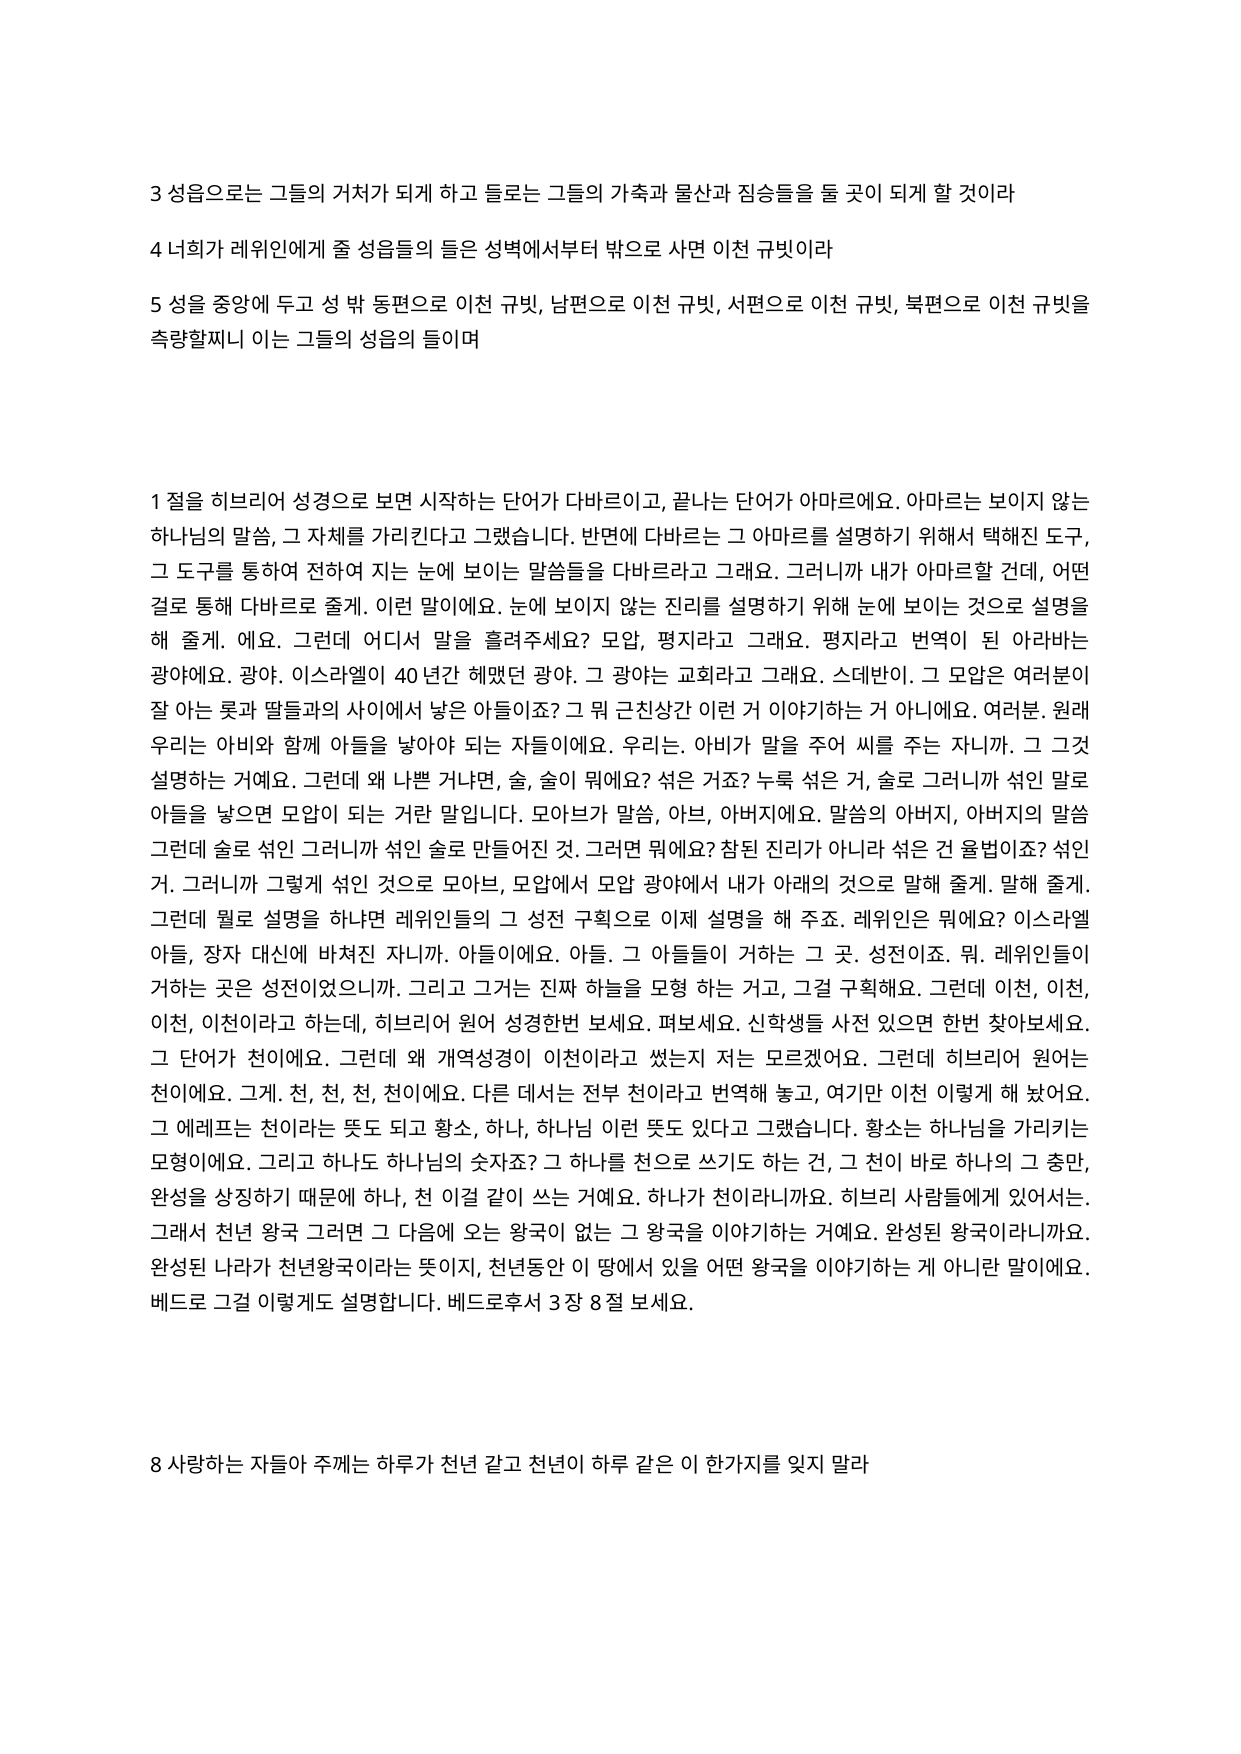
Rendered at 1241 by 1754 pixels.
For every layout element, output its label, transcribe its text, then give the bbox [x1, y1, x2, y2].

text 4 너희가 레위인에게 줄 성읍들의 들은 성벽에서부터 밖으로 사면 이천 규빗이라 [150, 233, 1090, 263]
text 5 성을 중앙에 두고 성 밖 동편으로 이천 규빗, 남편으로 이천 규빗, 서편으로 이천 규빗, 북편으로 이천 규빗을 측량할찌니 이는 그들의 성읍의 들이며 [150, 288, 1090, 353]
text 1절을 히브리어 성경으로 보면 시작하는 단어가 다바르이고, 끝나는 단어가 아마르에요. 아마르는 보이지 않는 하나님의 말씀, 그 자체를 가리킨다고 그랬습니다. 반면에 다바르는 그 아마르를 설명하기 위해서 택해진 도구, 그 도구를 통하여 전하여 지는 눈에 보이는 말씀들을 다바르라고 그래요. 그러니까 내가 아마르할 건데, 어떤 걸로 통해 다바르로 줄게. 이런 말이에요. 눈에 보이지 않는 진리를 설명하기 위해 눈에 보이는 것으로 설명을 해 줄게. 에요. 그런데 어디서 말을 흘려주세요? 모압, 평지라고 그래요. 평지라고 번역이 된 아라바는 광야에요. 광야. 이스라엘이 40년간 헤맸던 광야. 그 광야는 교회라고 그래요. 스데반이. 그 모압은 여러분이 잘 아는 롯과 딸들과의 사이에서 낳은 아들이죠? 그 뭐 근친상간 이런 거 이야기하는 거 아니에요. 여러분. 원래 우리는 아비와 함께 아들을 낳아야 되는 자들이에요. 우리는. 아비가 말을 주어 씨를 주는 자니까. 그 그것 설명하는 거예요. 그런데 왜 나쁜 거냐면, 술, 술이 뭐에요? 섞은 거죠? 누룩 섞은 거, 술로 그러니까 섞인 말로 아들을 낳으면 모압이 되는 거란 말입니다. 모아브가 말씀, 아브, 아버지에요. 말씀의 아버지, 아버지의 말씀 그런데 술로 섞인 그러니까 섞인 술로 만들어진 것. 그러면 뭐에요? 참된 진리가 아니라 섞은 건 율법이죠? 섞인 거. 그러니까 그렇게 섞인 것으로 모아브, 모압에서 모압 광야에서 내가 아래의 것으로 말해 줄게. 말해 줄게. 그런데 뭘로 설명을 하냐면 레위인들의 그 성전 구획으로 이제 설명을 해 주죠. 레위인은 뭐에요? 이스라엘 아들, 장자 대신에 바쳐진 자니까. 아들이에요. 아들. 그 아들들이 거하는 그 곳. 성전이죠. 뭐. 레위인들이 거하는 곳은 성전이었으니까. 그리고 그거는 진짜 하늘을 모형 하는 거고, 그걸 구획해요. 그런데 이천, 이천, 이천, 이천이라고 하는데, 히브리어 원어 성경한번 보세요. 펴보세요. 신학생들 사전 있으면 한번 찾아보세요. 그 단어가 천이에요. 그런데 왜 개역성경이 이천이라고 썼는지 저는 모르겠어요. 그런데 히브리어 원어는 천이에요. 그게. 천, 천, 천, 천이에요. 다른 데서는 전부 천이라고 번역해 놓고, 여기만 이천 이렇게 해 놨어요. 그 에레프는 천이라는 뜻도 되고 황소, 하나, 하나님 이런 뜻도 있다고 그랬습니다. 황소는 하나님을 가리키는 모형이에요. 그리고 하나도 하나님의 숫자죠? 그 하나를 천으로 쓰기도 하는 건, 그 천이 바로 하나의 그 충만, 완성을 상징하기 때문에 하나, 천 이걸 같이 쓰는 거예요. 하나가 천이라니까요. 히브리 사람들에게 있어서는. 그래서 천년 왕국 그러면 그 다음에 오는 왕국이 없는 그 왕국을 이야기하는 거예요. 완성된 왕국이라니까요. 완성된 나라가 천년왕국이라는 뜻이지, 천년동안 이 땅에서 있을 어떤 왕국을 이야기하는 게 아니란 말이에요. 베드로 그걸 이렇게도 설명합니다. 베드로후서 3장 8절 보세요. [150, 486, 1090, 1316]
text 3 성읍으로는 그들의 거처가 되게 하고 들로는 그들의 가축과 물산과 짐승들을 둘 곳이 되게 할 것이라 [150, 177, 1090, 207]
text 8 사랑하는 자들아 주께는 하루가 천년 같고 천년이 하루 같은 이 한가지를 잊지 말라 [150, 1448, 1090, 1479]
